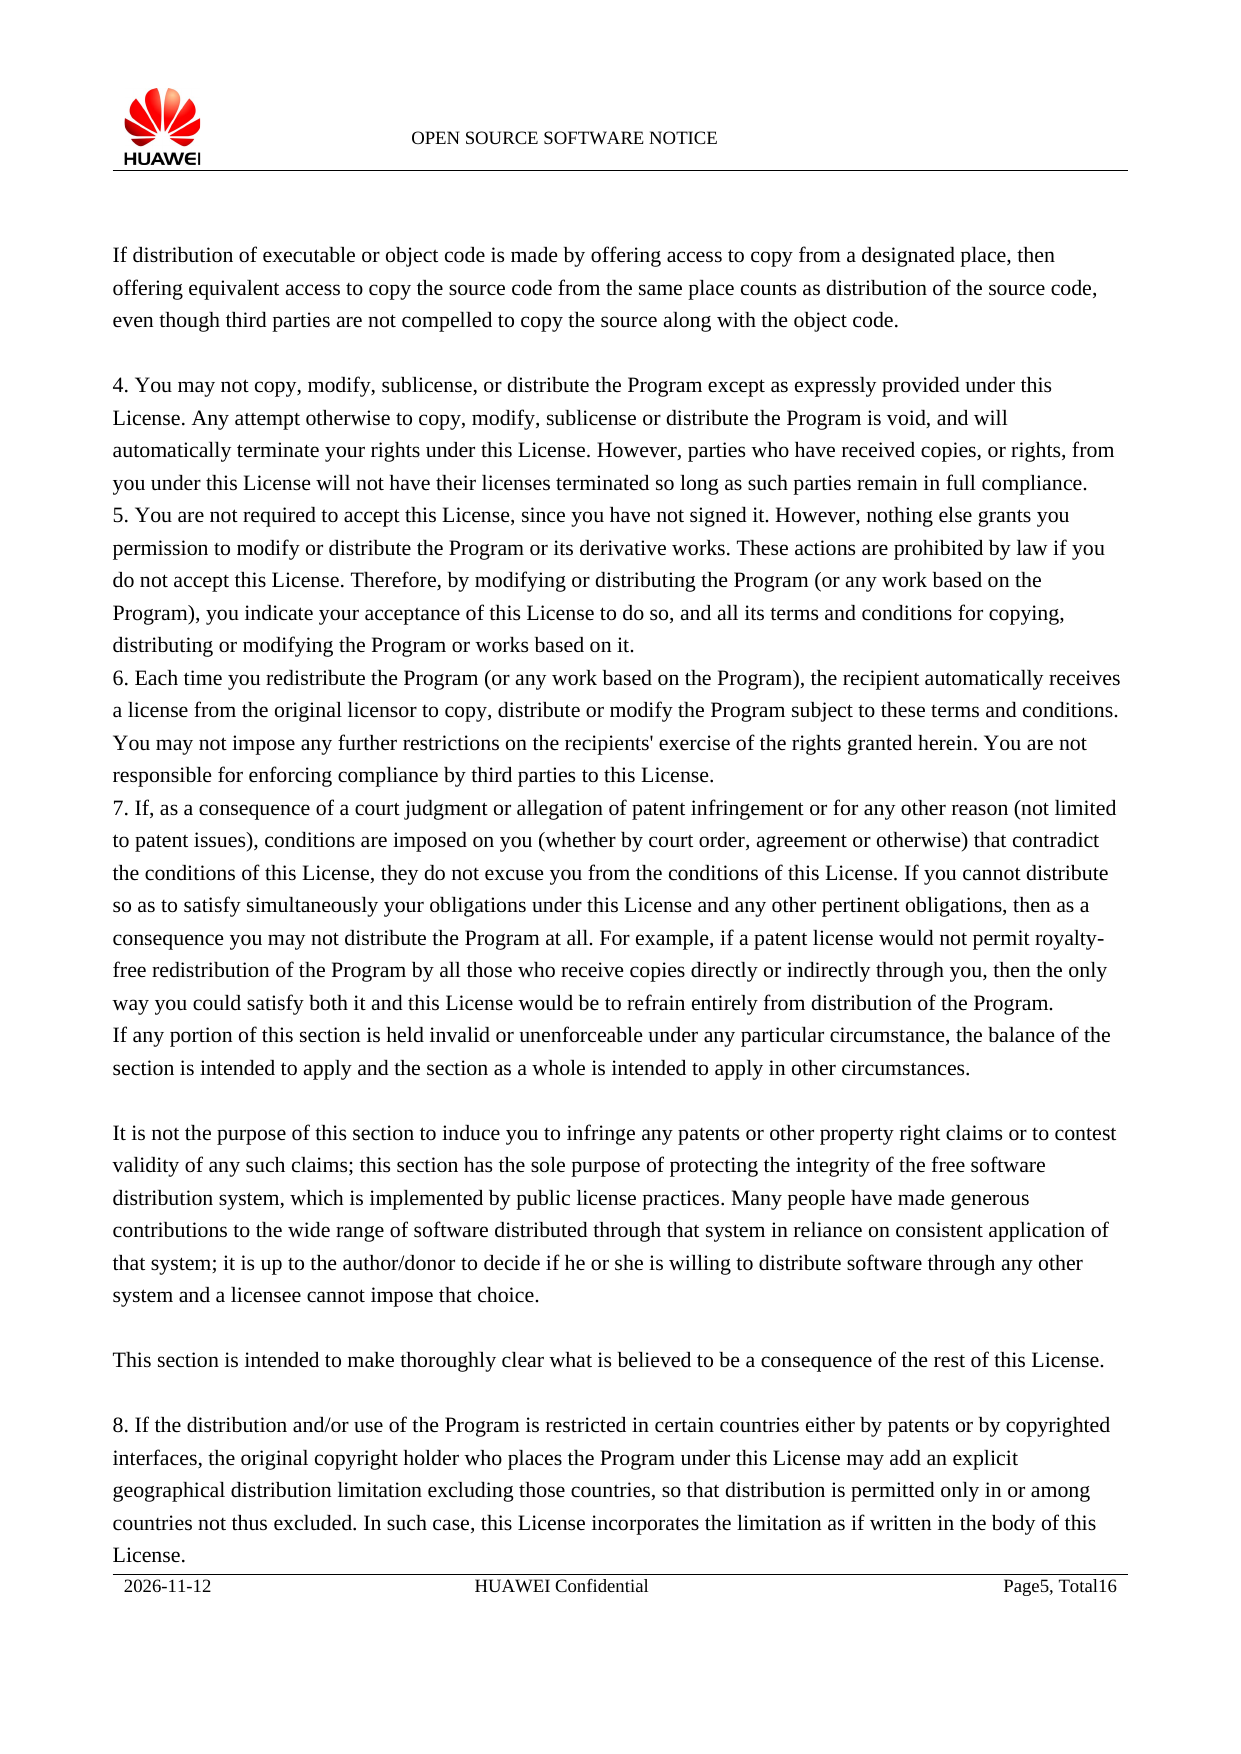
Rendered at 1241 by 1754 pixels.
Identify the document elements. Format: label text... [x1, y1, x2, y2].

text 7. If, as a consequence of a court judgment or allegation of patent infringement or for any other reason (not limited to patent issues), conditions are imposed on you (whether by court order, agreement or otherwise) that contradict the conditions of this License, they do not excuse you from the conditions of this License. If you cannot distribute so as to satisfy simultaneously your obligations under this License and any other pertinent obligations, then as a consequence you may not distribute the Program at all. For example, if a patent license would not permit royalty-free redistribution of the Program by all those who receive copies directly or indirectly through you, then the only way you could satisfy both it and this License would be to refrain entirely from distribution of the Program. [112, 791, 1128, 1019]
text This section is intended to make thoroughly clear what is believed to be a consequence of the rest of this License. [112, 1344, 1128, 1376]
text 8. If the distribution and/or use of the Program is restricted in certain countries either by patents or by copyrighted interfaces, the original copyright holder who places the Program under this License may add an explicit geographical distribution limitation excluding those countries, so that distribution is permitted only in or among countries not thus excluded. In such case, this License incorporates the limitation as if written in the body of this License. [112, 1409, 1128, 1571]
text If distribution of executable or object code is made by offering access to copy from a designated place, then offering equivalent access to copy the source code from the same place counts as distribution of the source code, even though third parties are not compelled to copy the source along with the object code. [112, 239, 1128, 336]
picture [124, 88, 201, 165]
text 4. You may not copy, modify, sublicense, or distribute the Program except as expressly provided under this License. Any attempt otherwise to copy, modify, sublicense or distribute the Program is void, and will automatically terminate your rights under this License. However, parties who have received copies, or rights, from you under this License will not have their licenses terminated so long as such parties remain in full compliance. [112, 369, 1128, 499]
text If any portion of this section is held invalid or unenforceable under any particular circumstance, the balance of the section is intended to apply and the section as a whole is intended to apply in other circumstances. [112, 1019, 1128, 1084]
text 5. You are not required to accept this License, since you have not signed it. However, nothing else grants you permission to modify or distribute the Program or its derivative works. These actions are prohibited by law if you do not accept this License. Therefore, by modifying or distributing the Program (or any work based on the Program), you indicate your acceptance of this License to do so, and all its terms and conditions for copying, distributing or modifying the Program or works based on it. [112, 499, 1128, 661]
text 6. Each time you redistribute the Program (or any work based on the Program), the recipient automatically receives a license from the original licensor to copy, distribute or modify the Program subject to these terms and conditions. You may not impose any further restrictions on the recipients' exercise of the rights granted herein. You are not responsible for enforcing compliance by third parties to this License. [112, 661, 1128, 791]
text It is not the purpose of this section to induce you to infringe any patents or other property right claims or to contest validity of any such claims; this section has the sole purpose of protecting the integrity of the free software distribution system, which is implemented by public license practices. Many people have made generous contributions to the wide range of software distributed through that system in reliance on consistent application of that system; it is up to the author/donor to decide if he or she is willing to distribute software through any other system and a licensee cannot impose that choice. [112, 1116, 1128, 1311]
